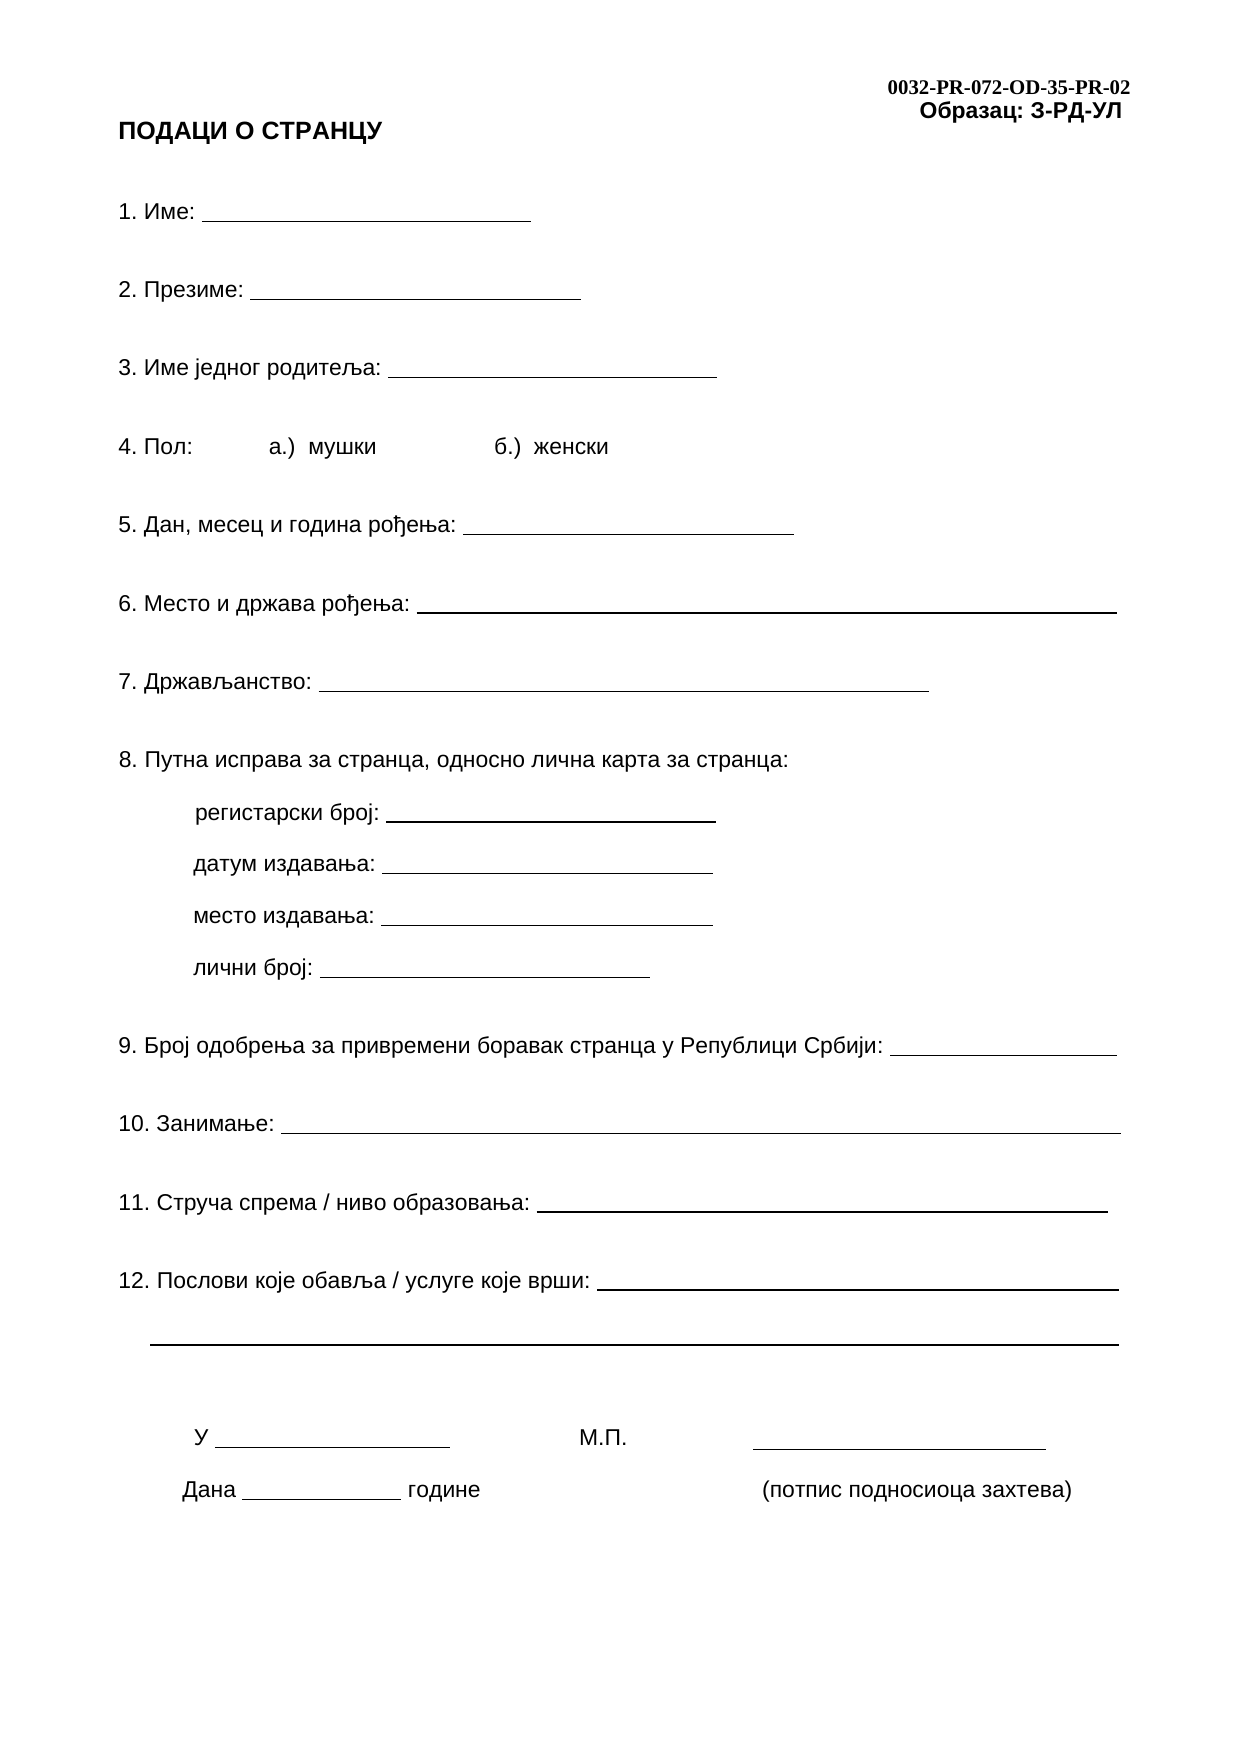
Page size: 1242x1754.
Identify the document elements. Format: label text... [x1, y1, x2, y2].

text 7. Држављанство: [118, 668, 1135, 693]
text 3. Име једног родитеља: [118, 354, 1135, 379]
text лични број: [193, 954, 1135, 979]
text датум издавања: [193, 850, 1135, 875]
text 6. Место и држава рођења: [118, 590, 1135, 615]
text 9. Број одобрења за привремени боравак странца у Републици Србији: [118, 1032, 1135, 1057]
text 10. Занимање: [118, 1111, 1135, 1136]
text 8. Путна исправа за странца, односно лична карта за странца: [114, 746, 793, 772]
text 12. Послови које обавља / услуге које врши: [118, 1267, 1135, 1292]
text Дана године (потпис подносиоца захтева) [182, 1476, 1135, 1502]
text 1. Име: [118, 198, 1135, 223]
text регистарски број: [189, 799, 721, 824]
text 11. Струча спрема / ниво образовања: [118, 1189, 1135, 1214]
text У М.П. [193, 1424, 1135, 1449]
text 5. Дан, месец и година рођења: [118, 512, 1135, 537]
text место издавања: [193, 902, 1135, 927]
text 2. Презиме: [118, 276, 1135, 301]
text 4. Пол: а.) мушки б.) женски [118, 433, 1135, 459]
text ПОДАЦИ О СТРАНЦУ [118, 116, 1135, 145]
